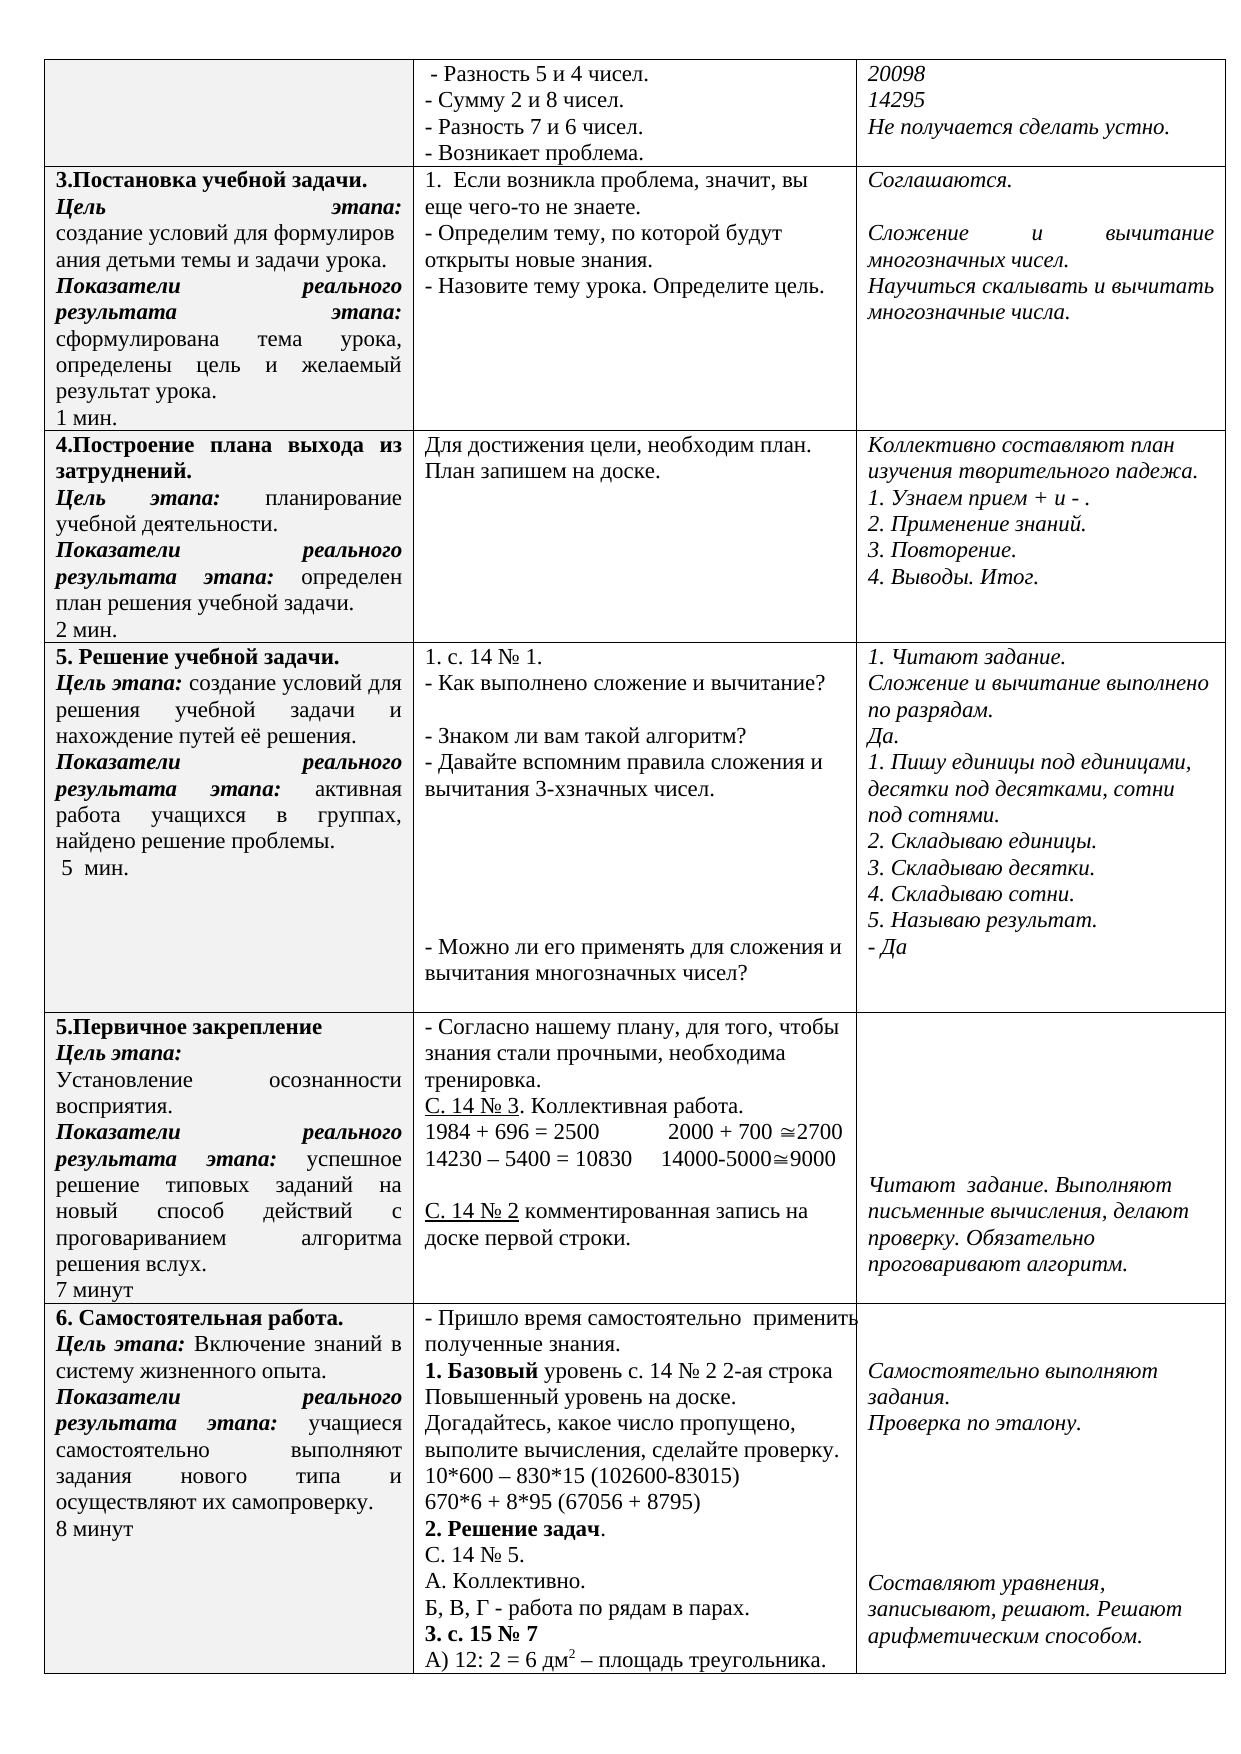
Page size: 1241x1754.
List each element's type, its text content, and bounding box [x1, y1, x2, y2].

table_cell 4.Построение плана выхода из затруднений. Цель этапа: планирование учебной деятельности. Показатели реального результата этапа: определен план решения учебной задачи. 2 мин. [45, 431, 413, 642]
table_cell 1. Если возникла проблема, значит, вы еще чего-то не знаете. - Определим тему, по которой будут открыты новые знания. - Назовите тему урока. Определите цель. [414, 167, 856, 430]
table_cell - Согласно нашему плану, для того, чтобы знания стали прочными, необходима тренировка. С. 14 № 3. Коллективная работа. 1984 + 696 = 2500 2000 + 700 2700 14230 – 5400 = 10830 14000-50009000 С. 14 № 2 комментированная запись на доске первой строки. [414, 1013, 856, 1303]
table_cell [414, 60, 856, 166]
table_cell 3.Постановка учебной задачи. Цель этапа: создание условий для формулирования детьми темы и задачи урока. Показатели реального результата этапа: сформулирована тема урока, определены цель и желаемый результат урока. 1 мин. [45, 167, 413, 430]
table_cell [414, 1304, 856, 1673]
table_cell 5.Первичное закрепление Цель этапа: Установление осознанности восприятия. Показатели реального результата этапа: успешное решение типовых заданий на новый способ действий с проговариванием алгоритма решения вслух. 7 минут [45, 1013, 413, 1303]
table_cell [857, 1304, 1225, 1673]
table_cell 5. Решение учебной задачи. Цель этапа: создание условий для решения учебной задачи и нахождение путей её решения. Показатели реального результата этапа: активная работа учащихся в группах, найдено решение проблемы. 5 мин. [45, 643, 413, 1012]
table_cell 1. с. 14 № 1. - Как выполнено сложение и вычитание? - Знаком ли вам такой алгоритм? - Давайте вспомним правила сложения и вычитания 3-хзначных чисел. - Можно ли его применять для сложения и вычитания многозначных чисел? [414, 643, 856, 1012]
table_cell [45, 1304, 413, 1673]
table_cell Читают задание. Выполняют письменные вычисления, делают проверку. Обязательно проговаривают алгоритм. [857, 1013, 1225, 1303]
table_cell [857, 60, 1225, 166]
table_cell 1. Читают задание. Сложение и вычитание выполнено по разрядам. Да. 1. Пишу единицы под единицами, десятки под десятками, сотни под сотнями. 2. Складываю единицы. 3. Складываю десятки. 4. Складываю сотни. 5. Называю результат. - Да [857, 643, 1225, 1012]
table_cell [45, 60, 413, 166]
table_cell Соглашаются. Сложение и вычитание многозначных чисел. Научиться скалывать и вычитать многозначные числа. [857, 167, 1225, 430]
table_cell Коллективно составляют план изучения творительного падежа. 1. Узнаем прием + и - . 2. Применение знаний. 3. Повторение. 4. Выводы. Итог. [857, 431, 1225, 642]
table_cell Для достижения цели, необходим план. План запишем на доске. [414, 431, 856, 642]
